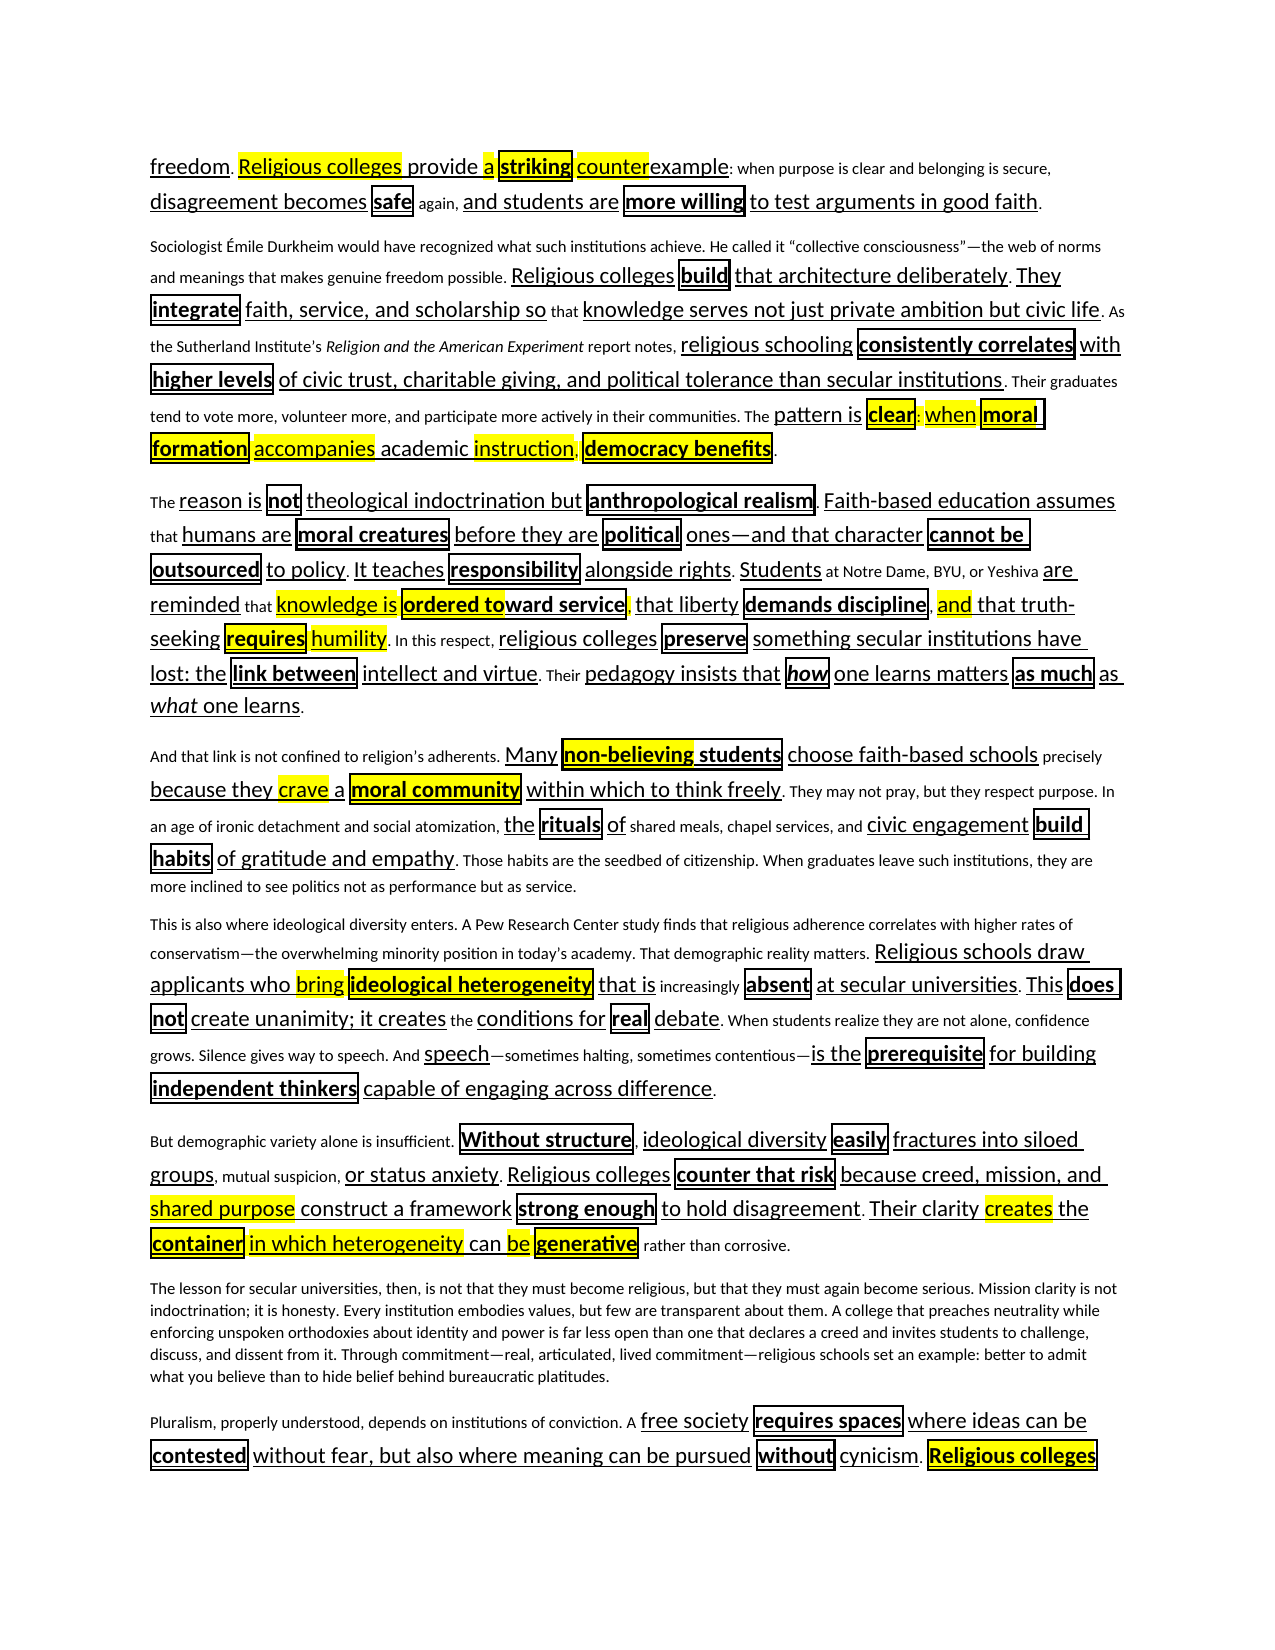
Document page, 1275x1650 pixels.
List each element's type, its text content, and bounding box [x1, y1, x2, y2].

text The reason is not theological indoctrination but anthropological realism. Faith-based education assumes that humans are moral creatures before they are political ones—and that character cannot be outsourced to policy. It teaches responsibility alongside rights. Students at Notre Dame, BYU, or Yeshiva are reminded that knowledge is ordered toward service, that liberty demands discipline, and that truth-seeking requires humility. In this respect, religious colleges preserve something secular institutions have lost: the link between intellect and virtue. Their pedagogy insists that how one learns matters as much as what one learns. [150, 484, 1125, 719]
text The lesson for secular universities, then, is not that they must become religious, but that they must again become serious. Mission clarity is not indoctrination; it is honesty. Every institution embodies values, but few are transparent about them. A college that preaches neutrality while enforcing unspoken orthodoxies about identity and power is far less open than one that declares a creed and invites students to challenge, discuss, and dissent from it. Through commitment—real, articulated, lived commitment—religious schools set an example: better to admit what you believe than to hide belief behind bureaucratic platitudes. [150, 1278, 1125, 1386]
text And that link is not confined to religion’s adherents. Many non-believing students choose faith-based schools precisely because they crave a moral community within which to think freely. They may not pray, but they respect purpose. In an age of ironic detachment and social atomization, the rituals of shared meals, chapel services, and civic engagement build habits of gratitude and empathy. Those habits are the seedbed of citizenship. When graduates leave such institutions, they are more inclined to see politics not as performance but as service. [150, 738, 1125, 896]
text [150, 1404, 1125, 1471]
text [150, 150, 1125, 217]
text Sociologist Émile Durkheim would have recognized what such institutions achieve. He called it “collective consciousness”—the web of norms and meanings that makes genuine freedom possible. Religious colleges build that architecture deliberately. They integrate faith, service, and scholarship so that knowledge serves not just private ambition but civic life. As the Sutherland Institute’s Religion and the American Experiment report notes, religious schooling consistently correlates with higher levels of civic trust, charitable giving, and political tolerance than secular institutions. Their graduates tend to vote more, volunteer more, and participate more actively in their communities. The pattern is clear: when moral formation accompanies academic instruction, democracy benefits. [150, 236, 1125, 464]
text This is also where ideological diversity enters. A Pew Research Center study finds that religious adherence correlates with higher rates of conservatism—the overwhelming minority position in today’s academy. That demographic reality matters. Religious schools draw applicants who bring ideological heterogeneity that is increasingly absent at secular universities. This does not create unanimity; it creates the conditions for real debate. When students realize they are not alone, confidence grows. Silence gives way to speech. And speech—sometimes halting, sometimes contentious—is the prerequisite for building independent thinkers capable of engaging across difference. [150, 915, 1125, 1104]
text But demographic variety alone is insufficient. Without structure, ideological diversity easily fractures into siloed groups, mutual suspicion, or status anxiety. Religious colleges counter that risk because creed, mission, and shared purpose construct a framework strong enough to hold disagreement. Their clarity creates the container in which heterogeneity can be generative rather than corrosive. [150, 1123, 1125, 1259]
